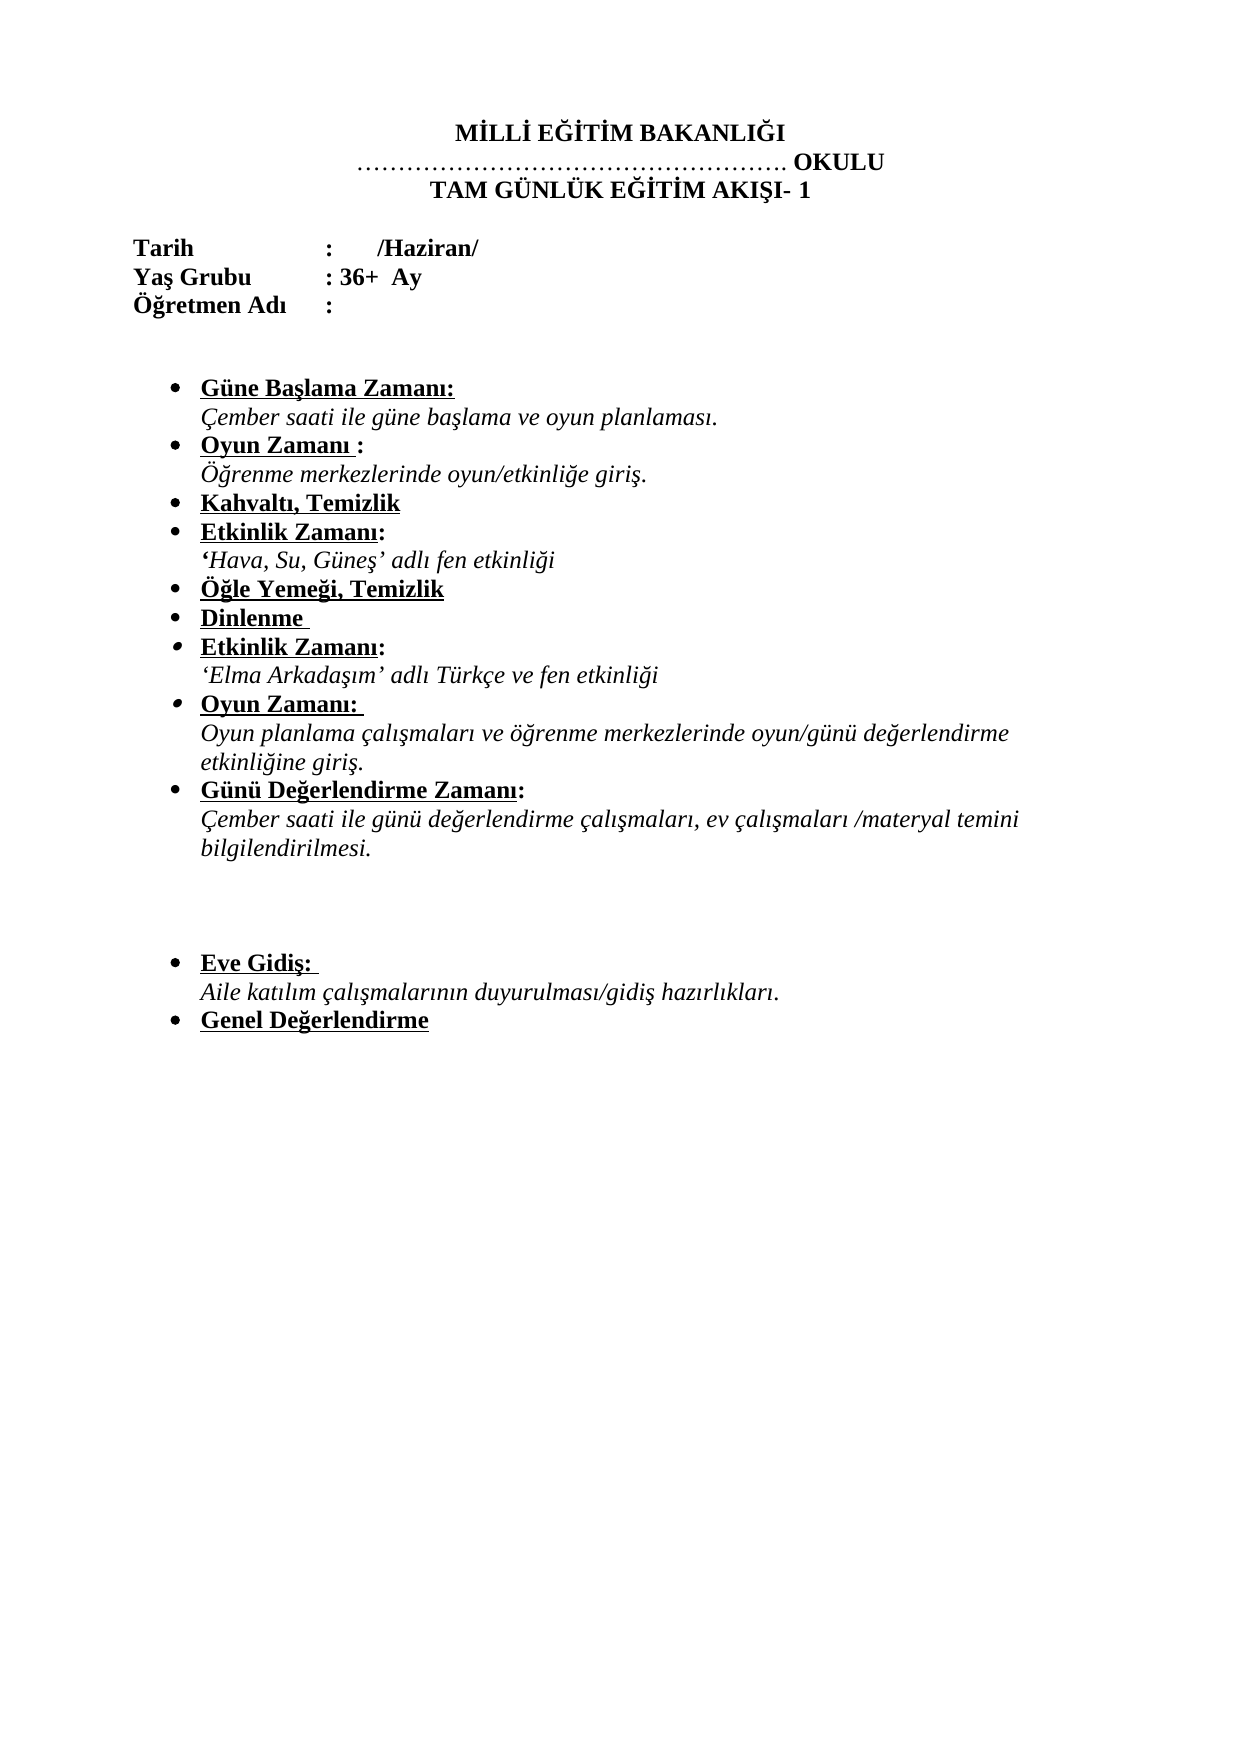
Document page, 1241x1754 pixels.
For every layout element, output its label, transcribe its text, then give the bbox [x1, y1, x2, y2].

list Genel Değerlendirme [171, 1006, 1070, 1034]
list ‘Elma Arkadaşım’ adlı Türkçe ve fen etkinliği [200, 661, 1070, 689]
text Yaş Grubu : 36+ Ay [133, 262, 1092, 291]
list ‘Hava, Su, Güneş’ adlı fen etkinliği [200, 546, 1070, 574]
list Etkinlik Zamanı: [171, 632, 1070, 661]
list Güne Başlama Zamanı: [171, 373, 1070, 402]
list Çember saati ile günü değerlendirme çalışmaları, ev çalışmaları /materyal temini bilgilendirilmesi. [200, 804, 1070, 862]
text Öğretmen Adı : [133, 291, 1092, 319]
list Öğrenme merkezlerinde oyun/etkinliğe giriş. [200, 459, 1070, 488]
list Oyun Zamanı: [171, 689, 1070, 718]
text Tarih : /Haziran/ [133, 233, 1092, 262]
list Öğle Yemeği, Temizlik [171, 574, 1070, 603]
list Günü Değerlendirme Zamanı: [171, 776, 1070, 804]
list Oyun planlama çalışmaları ve öğrenme merkezlerinde oyun/günü değerlendirme etkinliğine giriş. [200, 718, 1070, 776]
list Aile katılım çalışmalarının duyurulması/gidiş hazırlıkları. [200, 977, 1070, 1006]
list Oyun Zamanı : [171, 431, 1070, 459]
list Çember saati ile güne başlama ve oyun planlaması. [200, 402, 1070, 431]
list Etkinlik Zamanı: [171, 517, 1070, 546]
list Kahvaltı, Temizlik [171, 488, 1070, 517]
text ……………………………………………. OKULU [148, 147, 1092, 176]
list Eve Gidiş: [171, 948, 1070, 977]
text MİLLİ EĞİTİM BAKANLIĞI [148, 118, 1092, 147]
list Dinlenme [171, 603, 1070, 632]
text TAM GÜNLÜK EĞİTİM AKIŞI- 1 [148, 176, 1092, 204]
